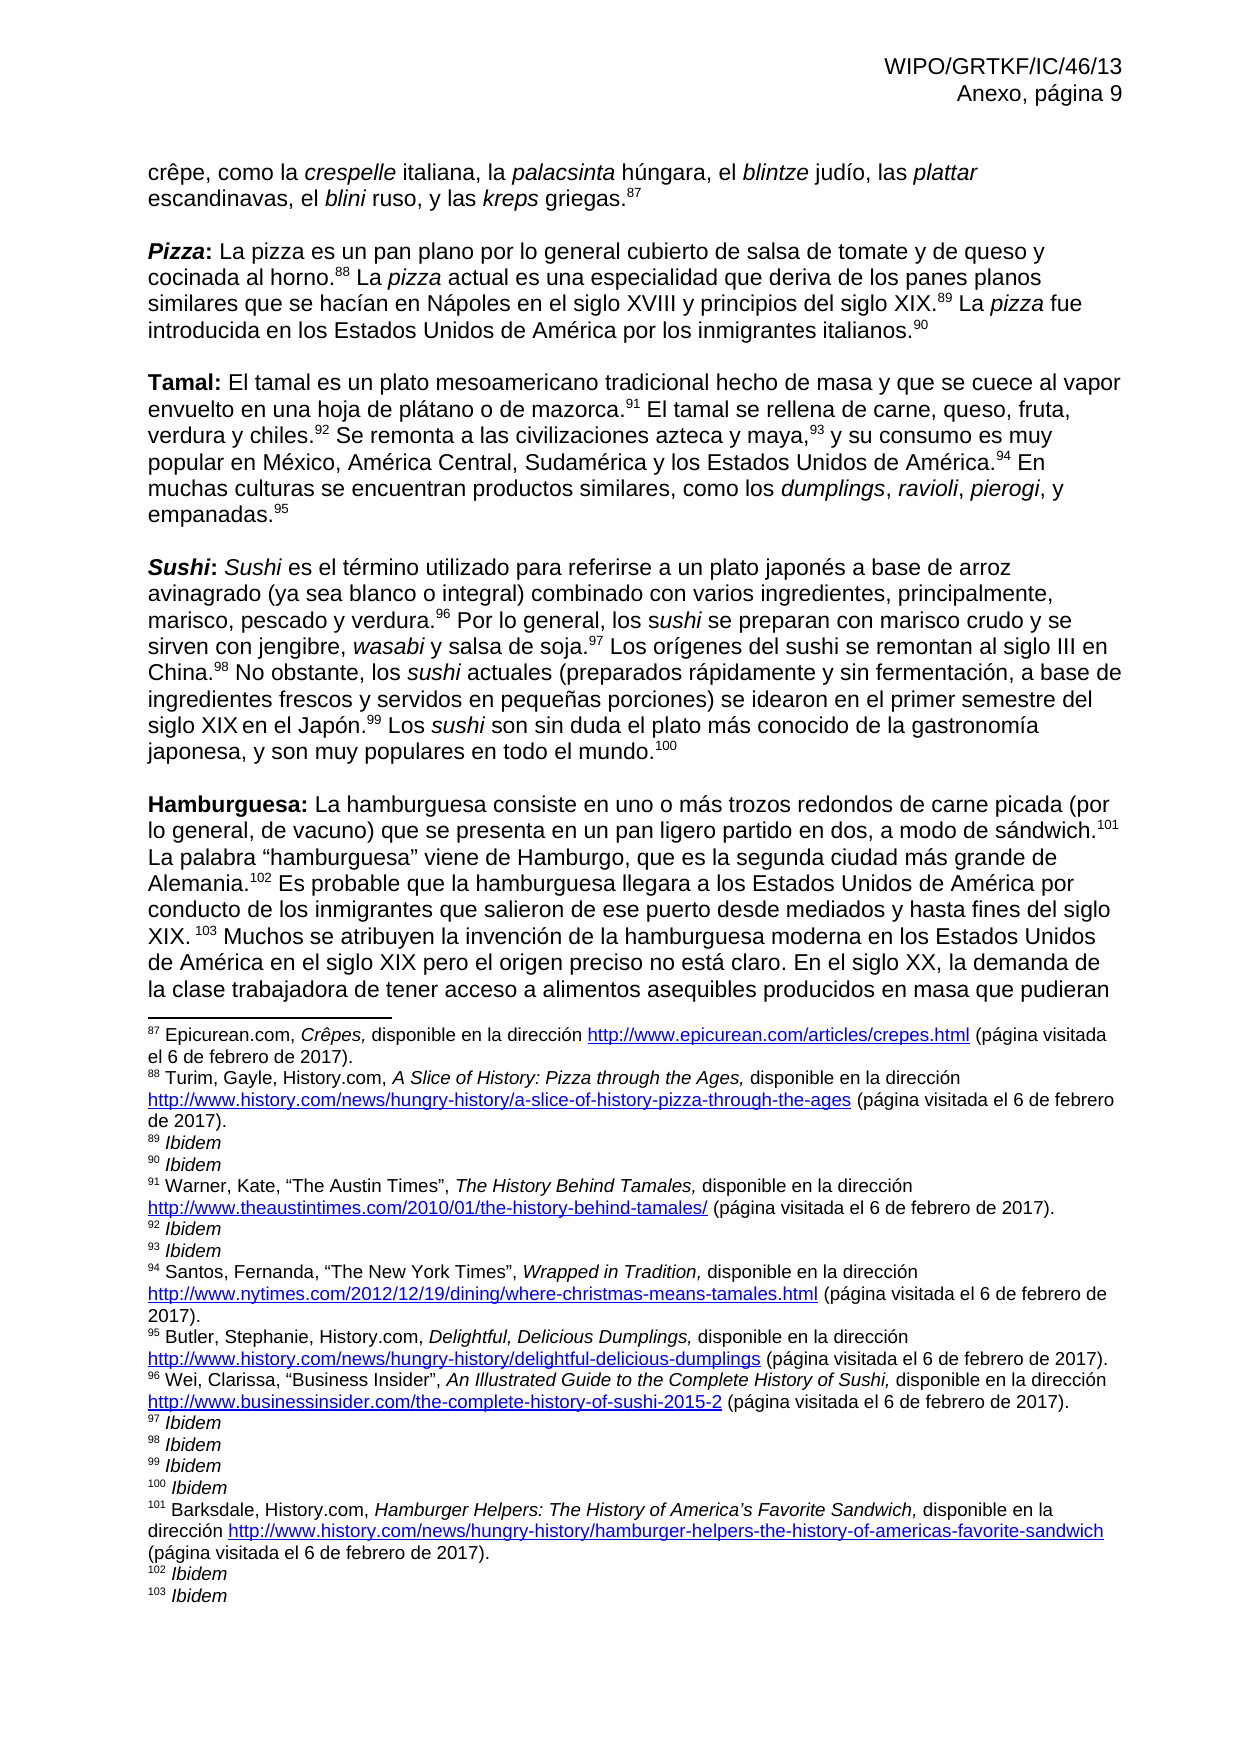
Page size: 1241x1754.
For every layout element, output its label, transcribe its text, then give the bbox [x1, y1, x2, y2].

text Sushi: Sushi es el término utilizado para referirse a un plato japonés a base de arroz avinagrado (ya sea blanco o integral) combinado con varios ingredientes, principalmente, marisco, pescado y verdura. Por lo general, los sushi se preparan con marisco crudo y se sirven con jengibre, wasabi y salsa de soja. Los orígenes del sushi se remontan al siglo III en China. No obstante, los sushi actuales (preparados rápidamente y sin fermentación, a base de ingredientes frescos y servidos en pequeñas porciones) se idearon en el primer semestre del siglo XIX en el Japón. Los sushi son sin duda el plato más conocido de la gastronomía japonesa, y son muy populares en todo el mundo. [148, 554, 1122, 765]
text Hamburguesa: La hamburguesa consiste en uno o más trozos redondos de carne picada (por lo general, de vacuno) que se presenta en un pan ligero partido en dos, a modo de sándwich. La palabra “hamburguesa” viene de Hamburgo, que es la segunda ciudad más grande de Alemania. Es probable que la hamburguesa llegara a los Estados Unidos de América por conducto de los inmigrantes que salieron de ese puerto desde mediados y hasta fines del siglo XIX. Muchos se atribuyen la invención de la hamburguesa moderna en los Estados Unidos de América en el siglo XIX pero el origen preciso no está claro. En el siglo XX, la demanda de la clase trabajadora de tener acceso a alimentos asequibles producidos en masa que pudieran consumirse fuera del hogar se tradujeron en un auge de la popularidad de la hamburguesa en los Estados Unidos de América. Para hacer frente a una demanda en crecimiento constante, comerciantes como White Castle, In-N-Out, Burger King, Wendy’s y sobre todo McDonald’s abrieron restaurantes que luego se convirtieron en cadenas nacionales e internacionales de comida rápida. [148, 791, 1122, 1002]
text Pizza: La pizza es un pan plano por lo general cubierto de salsa de tomate y de queso y cocinada al horno. La pizza actual es una especialidad que deriva de los panes planos similares que se hacían en Nápoles en el siglo XVIII y principios del siglo XIX. La pizza fue introducida en los Estados Unidos de América por los inmigrantes italianos. [148, 238, 1122, 343]
text Crêpe: La tortita o panqueque fino que se conoce con el nombre de crêpe y que se rellena de ingredientes muy diversos, se asocia mucho a la cultura francesa. Pero las crêpes son populares en todas partes del mundo, por ejemplo en Bélgica, Quebec, África del norte, Sudáfrica, Japón, y Uruguay. Otras culturas han aportado especialidades similares a la crêpe, como la crespelle italiana, la palacsinta húngara, el blintze judío, las plattar escandinavas, el blini ruso, y las kreps griegas. [148, 158, 1122, 211]
text Tamal: El tamal es un plato mesoamericano tradicional hecho de masa y que se cuece al vapor envuelto en una hoja de plátano o de mazorca. El tamal se rellena de carne, queso, fruta, verdura y chiles. Se remonta a las civilizaciones azteca y maya, y su consumo es muy popular en México, América Central, Sudamérica y los Estados Unidos de América. En muchas culturas se encuentran productos similares, como los dumplings, ravioli, pierogi, y empanadas. [148, 369, 1122, 527]
